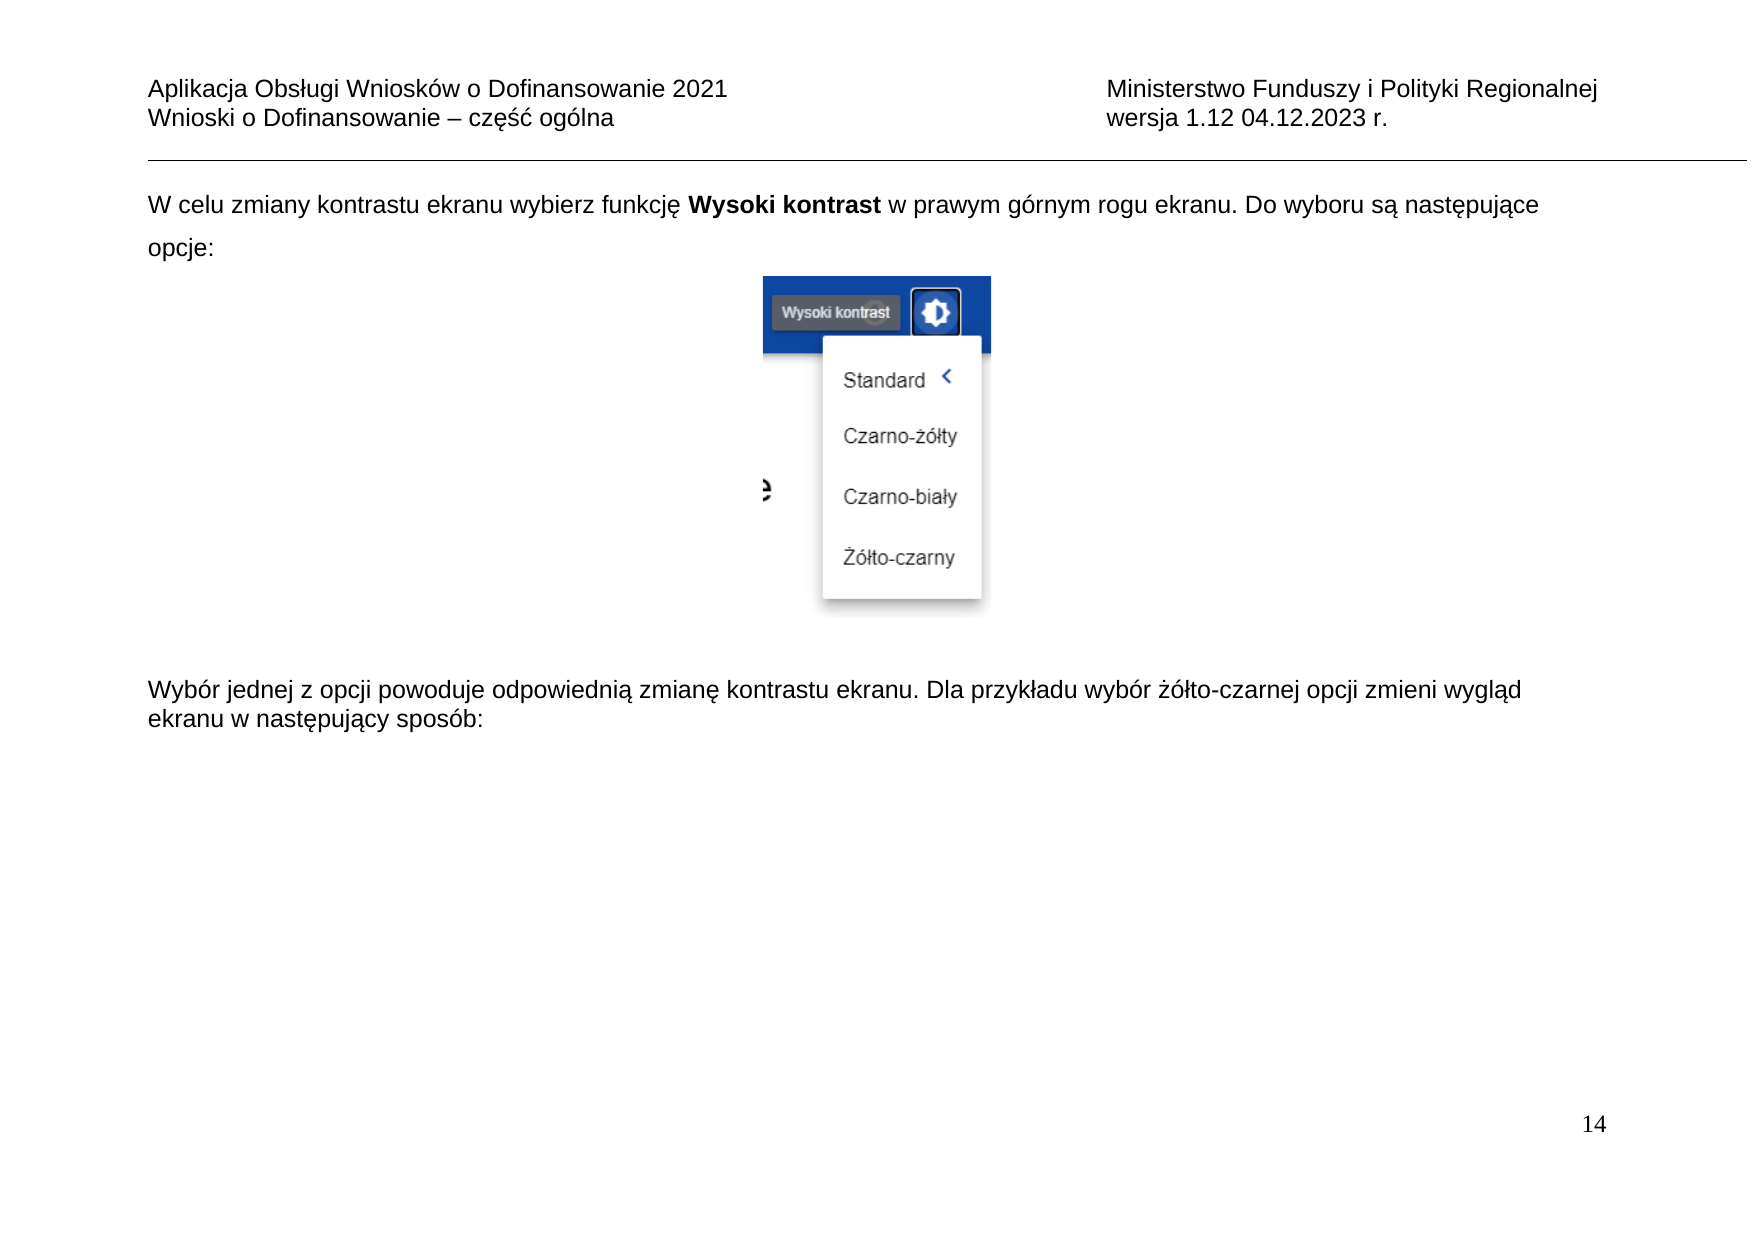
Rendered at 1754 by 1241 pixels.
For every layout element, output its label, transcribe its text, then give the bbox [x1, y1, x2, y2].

text W celu zmiany kontrastu ekranu wybierz funkcję Wysoki kontrast w prawym górnym rogu ekranu. Do wyboru są następujące opcje: [148, 190, 1606, 262]
text Wybór jednej z opcji powoduje odpowiednią zmianę kontrastu ekranu. Dla przykładu wybór żółto-czarnej opcji zmieni wygląd ekranu w następujący sposób: [148, 675, 1606, 733]
picture [762, 276, 992, 618]
